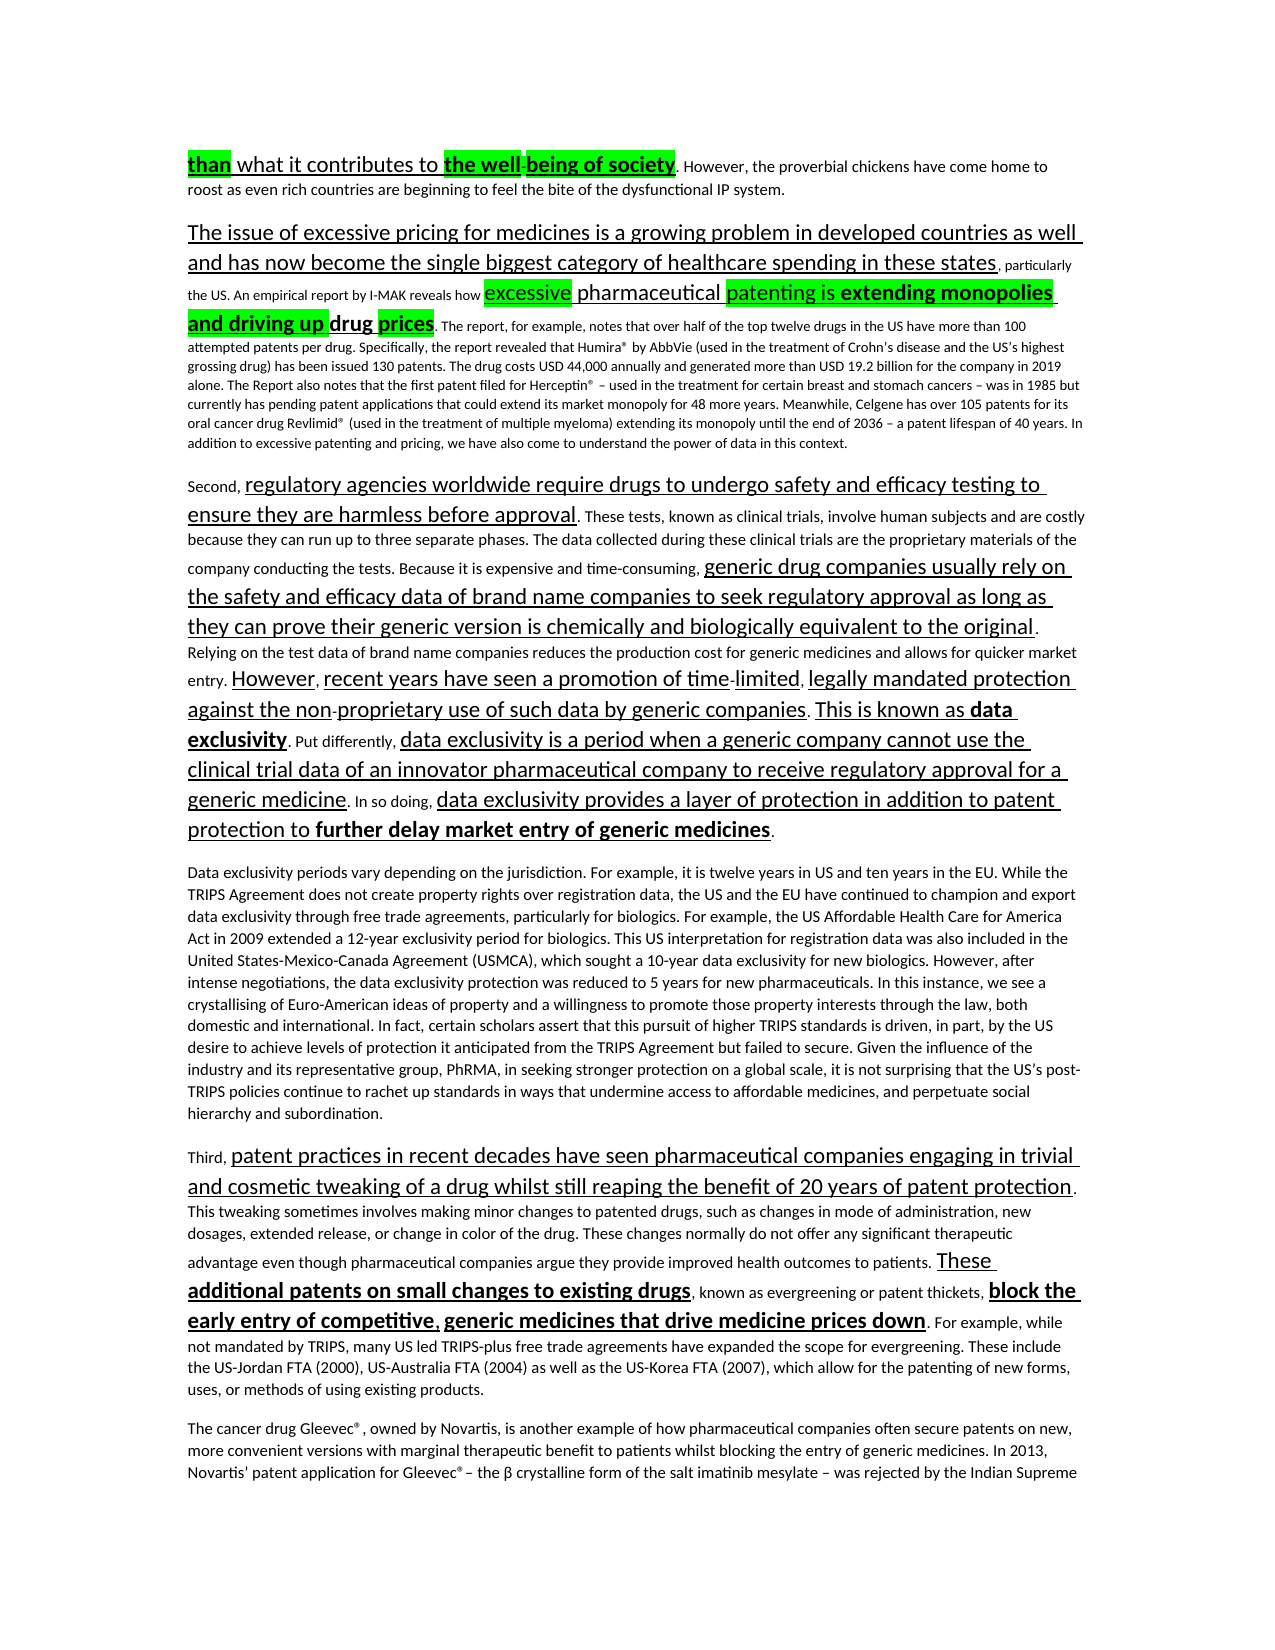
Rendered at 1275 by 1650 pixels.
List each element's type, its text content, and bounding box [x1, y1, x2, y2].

text Second, regulatory agencies worldwide require drugs to undergo safety and efficacy testing to ensure they are harmless before approval. These tests, known as clinical trials, involve human subjects and are costly because they can run up to three separate phases. The data collected during these clinical trials are the proprietary materials of the company conducting the tests. Because it is expensive and time-consuming, generic drug companies usually rely on the safety and efficacy data of brand name companies to seek regulatory approval as long as they can prove their generic version is chemically and biologically equivalent to the original. Relying on the test data of brand name companies reduces the production cost for generic medicines and allows for quicker market entry. However, recent years have seen a promotion of time-limited, legally mandated protection against the non-proprietary use of such data by generic companies. This is known as data exclusivity. Put differently, data exclusivity is a period when a generic company cannot use the clinical trial data of an innovator pharmaceutical company to receive regulatory approval for a generic medicine. In so doing, data exclusivity provides a layer of protection in addition to patent protection to further delay market entry of generic medicines. [187, 470, 1087, 844]
text Third, patent practices in recent decades have seen pharmaceutical companies engaging in trivial and cosmetic tweaking of a drug whilst still reaping the benefit of 20 years of patent protection. This tweaking sometimes involves making minor changes to patented drugs, such as changes in mode of administration, new dosages, extended release, or change in color of the drug. These changes normally do not offer any significant therapeutic advantage even though pharmaceutical companies argue they provide improved health outcomes to patients. These additional patents on small changes to existing drugs, known as evergreening or patent thickets, block the early entry of competitive, generic medicines that drive medicine prices down. For example, while not mandated by TRIPS, many US led TRIPS-plus free trade agreements have expanded the scope for evergreening. These include the US-Jordan FTA (2000), US-Australia FTA (2004) as well as the US-Korea FTA (2007), which allow for the patenting of new forms, uses, or methods of using existing products. [187, 1142, 1087, 1400]
text Data exclusivity periods vary depending on the jurisdiction. For example, it is twelve years in US and ten years in the EU. While the TRIPS Agreement does not create property rights over registration data, the US and the EU have continued to champion and export data exclusivity through free trade agreements, particularly for biologics. For example, the US Affordable Health Care for America Act in 2009 extended a 12-year exclusivity period for biologics. This US interpretation for registration data was also included in the United States-Mexico-Canada Agreement (USMCA), which sought a 10-year data exclusivity for new biologics. However, after intense negotiations, the data exclusivity protection was reduced to 5 years for new pharmaceuticals. In this instance, we see a crystallising of Euro-American ideas of property and a willingness to promote those property interests through the law, both domestic and international. In fact, certain scholars assert that this pursuit of higher TRIPS standards is driven, in part, by the US desire to achieve levels of protection it anticipated from the TRIPS Agreement but failed to secure. Given the influence of the industry and its representative group, PhRMA, in seeking stronger protection on a global scale, it is not surprising that the US’s post-TRIPS policies continue to rachet up standards in ways that undermine access to affordable medicines, and perpetuate social hierarchy and subordination. [187, 862, 1087, 1123]
text The issue of excessive pricing for medicines is a growing problem in developed countries as well and has now become the single biggest category of healthcare spending in these states, particularly the US. An empirical report by I-MAK reveals how excessive pharmaceutical patenting is extending monopolies and driving up drug prices. The report, for example, notes that over half of the top twelve drugs in the US have more than 100 attempted patents per drug. Specifically, the report revealed that Humira® by AbbVie (used in the treatment of Crohn’s disease and the US’s highest grossing drug) has been issued 130 patents. The drug costs USD 44,000 annually and generated more than USD 19.2 billion for the company in 2019 alone. The Report also notes that the first patent filed for Herceptin® – used in the treatment for certain breast and stomach cancers – was in 1985 but currently has pending patent applications that could extend its market monopoly for 48 more years. Meanwhile, Celgene has over 105 patents for its oral cancer drug Revlimid® (used in the treatment of multiple myeloma) extending its monopoly until the end of 2036 – a patent lifespan of 40 years. In addition to excessive patenting and pricing, we have also come to understand the power of data in this context. [187, 218, 1087, 452]
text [187, 1418, 1087, 1482]
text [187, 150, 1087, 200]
